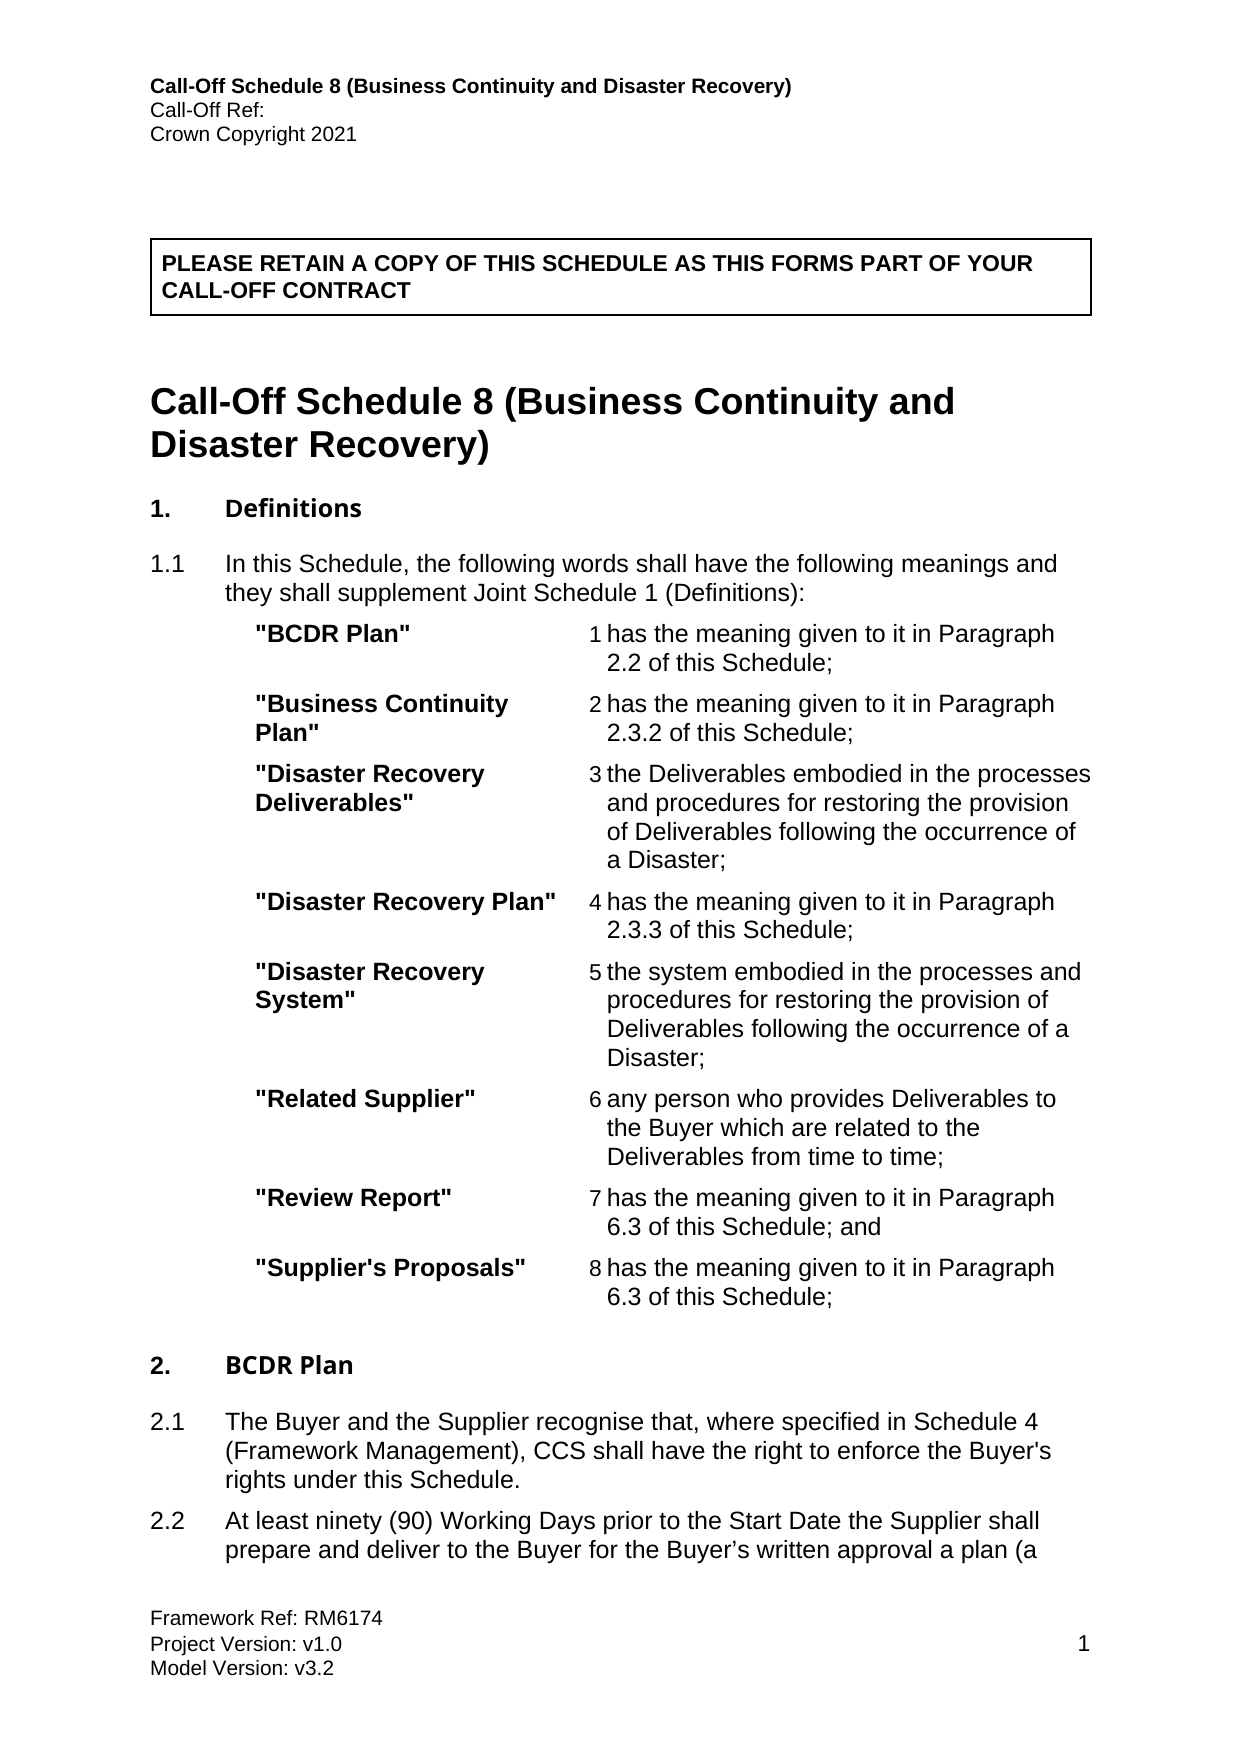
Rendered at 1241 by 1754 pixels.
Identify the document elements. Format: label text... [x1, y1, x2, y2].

text Call-Off Schedule 8 (Business Continuity and Disaster Recovery) [150, 379, 1090, 465]
table_header PLEASE RETAIN A COPY OF THIS SCHEDULE AS THIS FORMS PART OF YOUR CALL-OFF CONTRACT [152, 240, 1090, 313]
table_cell "Disaster Recovery System" [255, 957, 578, 1084]
list The Buyer and the Supplier recognise that, where specified in Schedule 4 (Framework Management), CCS shall have the right to enforce the Buyer's rights under this Schedule. [150, 1407, 1090, 1493]
list Definitions [150, 490, 1090, 524]
table_cell has the meaning given to it in Paragraph 6.3 of this Schedule; [578, 1253, 1106, 1323]
table_cell any person who provides Deliverables to the Buyer which are related to the Deliverables from time to time; [578, 1084, 1106, 1183]
table_cell "Supplier's Proposals" [255, 1253, 578, 1323]
table_cell "Related Supplier" [255, 1084, 578, 1183]
table_cell "Disaster Recovery Plan" [255, 887, 578, 957]
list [150, 1506, 1090, 1563]
table_cell has the meaning given to it in Paragraph 2.3.3 of this Schedule; [578, 887, 1106, 957]
table_cell has the meaning given to it in Paragraph 6.3 of this Schedule; and [578, 1183, 1106, 1253]
table_cell "Business Continuity Plan" [255, 689, 578, 759]
table_cell "Review Report" [255, 1183, 578, 1253]
table_cell the system embodied in the processes and procedures for restoring the provision of Deliverables following the occurrence of a Disaster; [578, 957, 1106, 1084]
table_header "BCDR Plan" [255, 619, 578, 689]
table_cell the Deliverables embodied in the processes and procedures for restoring the provision of Deliverables following the occurrence of a Disaster; [578, 759, 1106, 887]
table_cell has the meaning given to it in Paragraph 2.3.2 of this Schedule; [578, 689, 1106, 759]
list In this Schedule, the following words shall have the following meanings and they shall supplement Joint Schedule 1 (Definitions): [150, 549, 1090, 607]
table_header has the meaning given to it in Paragraph 2.2 of this Schedule; [578, 619, 1106, 689]
table_cell "Disaster Recovery Deliverables" [255, 759, 578, 887]
list BCDR Plan [150, 1348, 1090, 1382]
